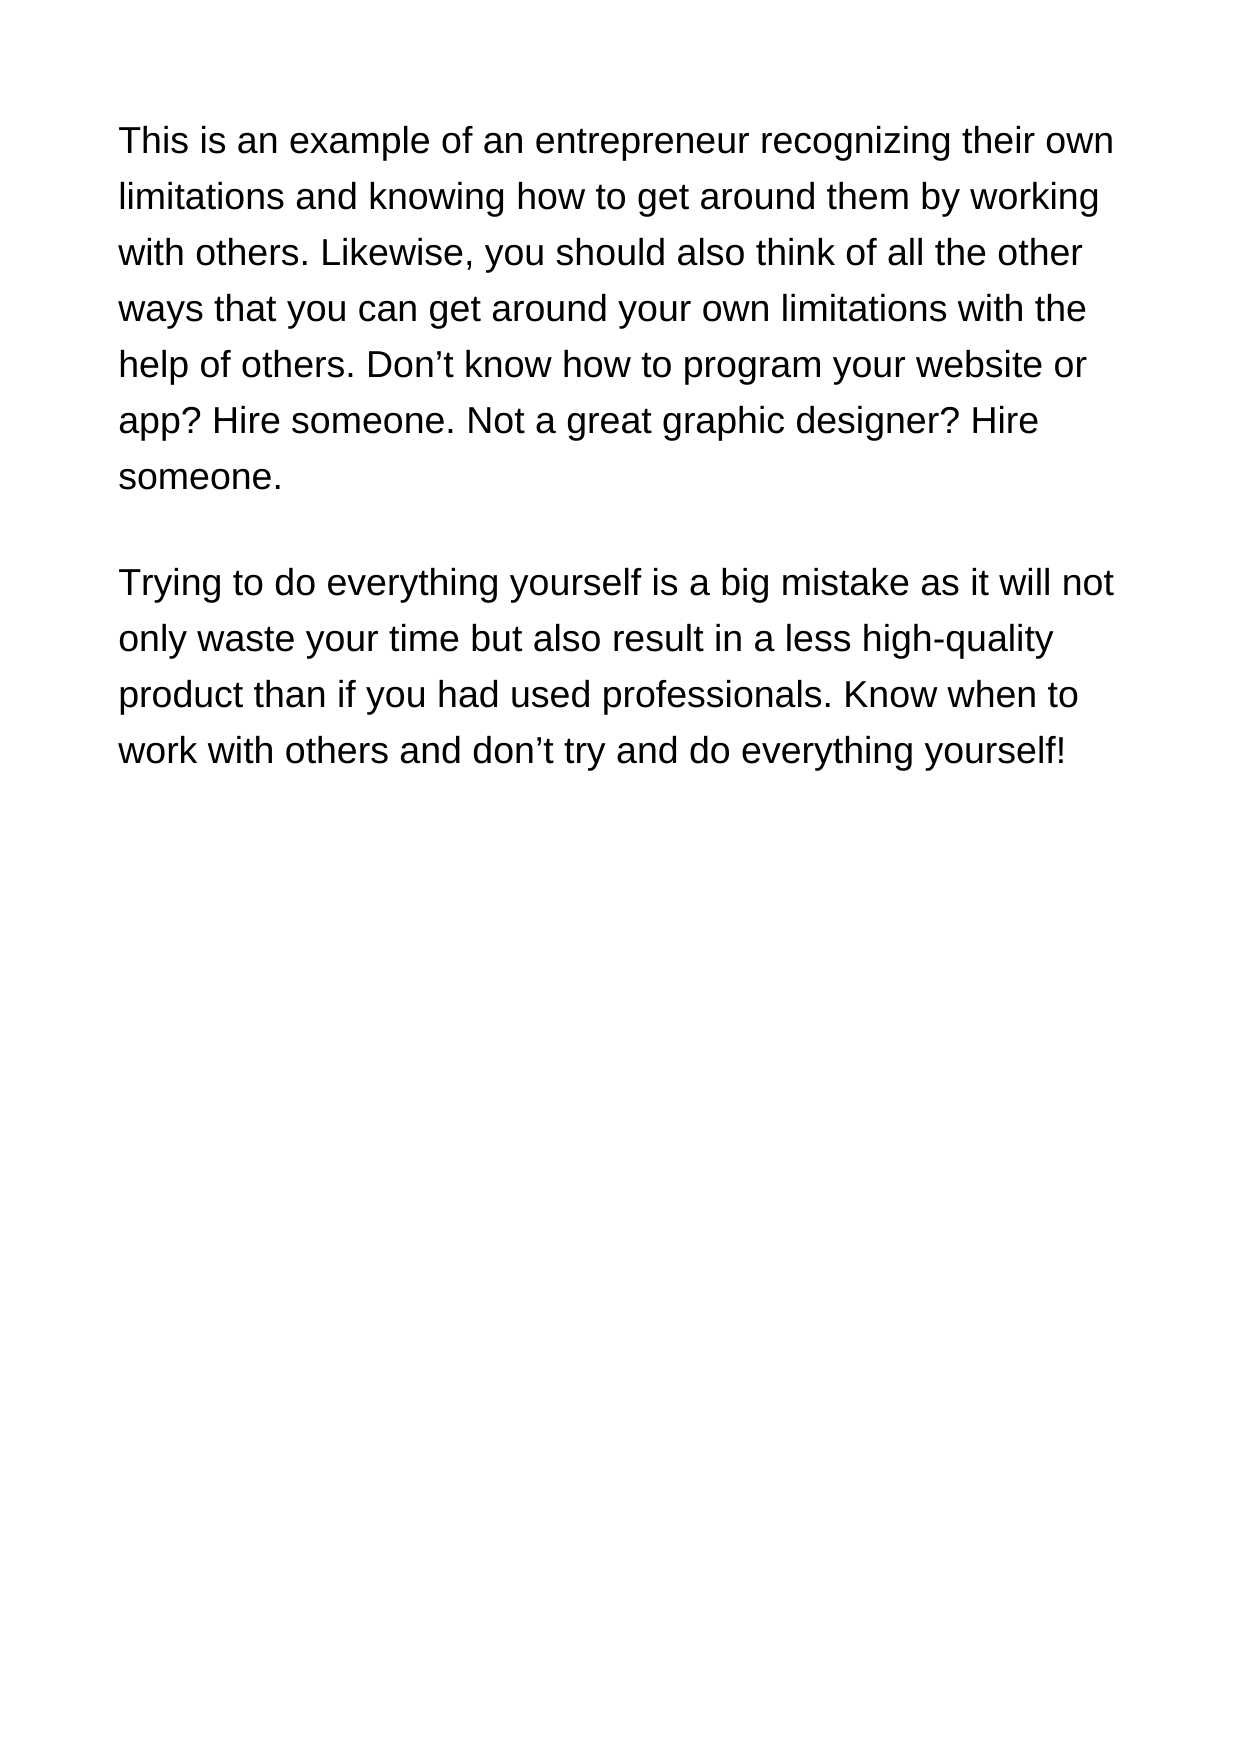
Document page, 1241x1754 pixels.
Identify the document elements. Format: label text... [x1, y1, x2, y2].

text This is an example of an entrepreneur recognizing their own limitations and knowing how to get around them by working with others. Likewise, you should also think of all the other ways that you can get around your own limitations with the help of others. Don’t know how to program your website or app? Hire someone. Not a great graphic designer? Hire someone. [118, 118, 1122, 497]
text Trying to do everything yourself is a big mistake as it will not only waste your time but also result in a less high-quality product than if you had used professionals. Know when to work with others and don’t try and do everything yourself! [118, 560, 1122, 772]
